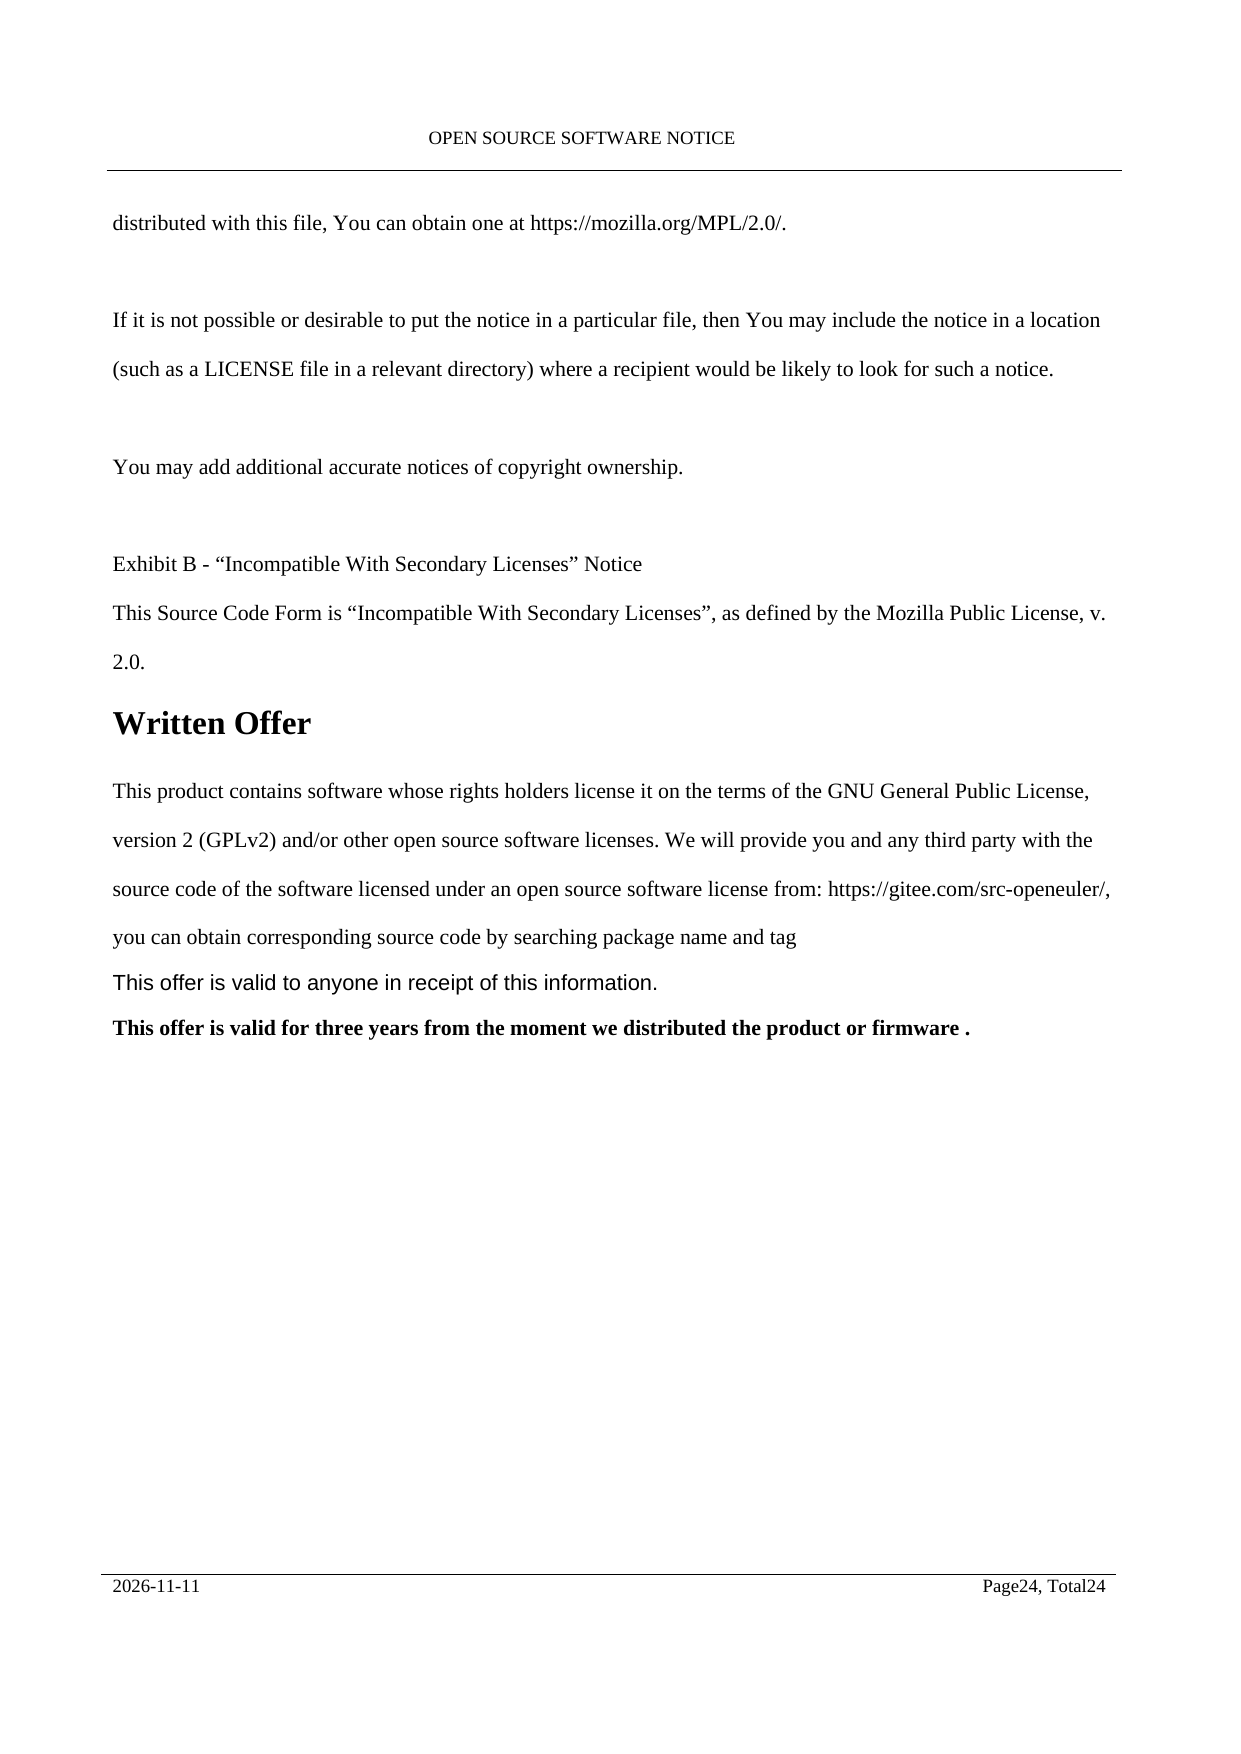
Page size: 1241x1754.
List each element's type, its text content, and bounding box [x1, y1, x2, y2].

text This offer is valid to anyone in receipt of this information. [112, 966, 1128, 998]
text Written Offer [112, 690, 1128, 755]
text This product contains software whose rights holders license it on the terms of the GNU General Public License, version 2 (GPLv2) and/or other open source software licenses. We will provide you and any third party with the source code of the software licensed under an open source software license from: https://gitee.com/src-openeuler/, you can obtain corresponding source code by searching package name and tag [112, 774, 1128, 953]
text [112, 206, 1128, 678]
text This offer is valid for three years from the moment we distributed the product or firmware . [112, 1011, 1128, 1043]
